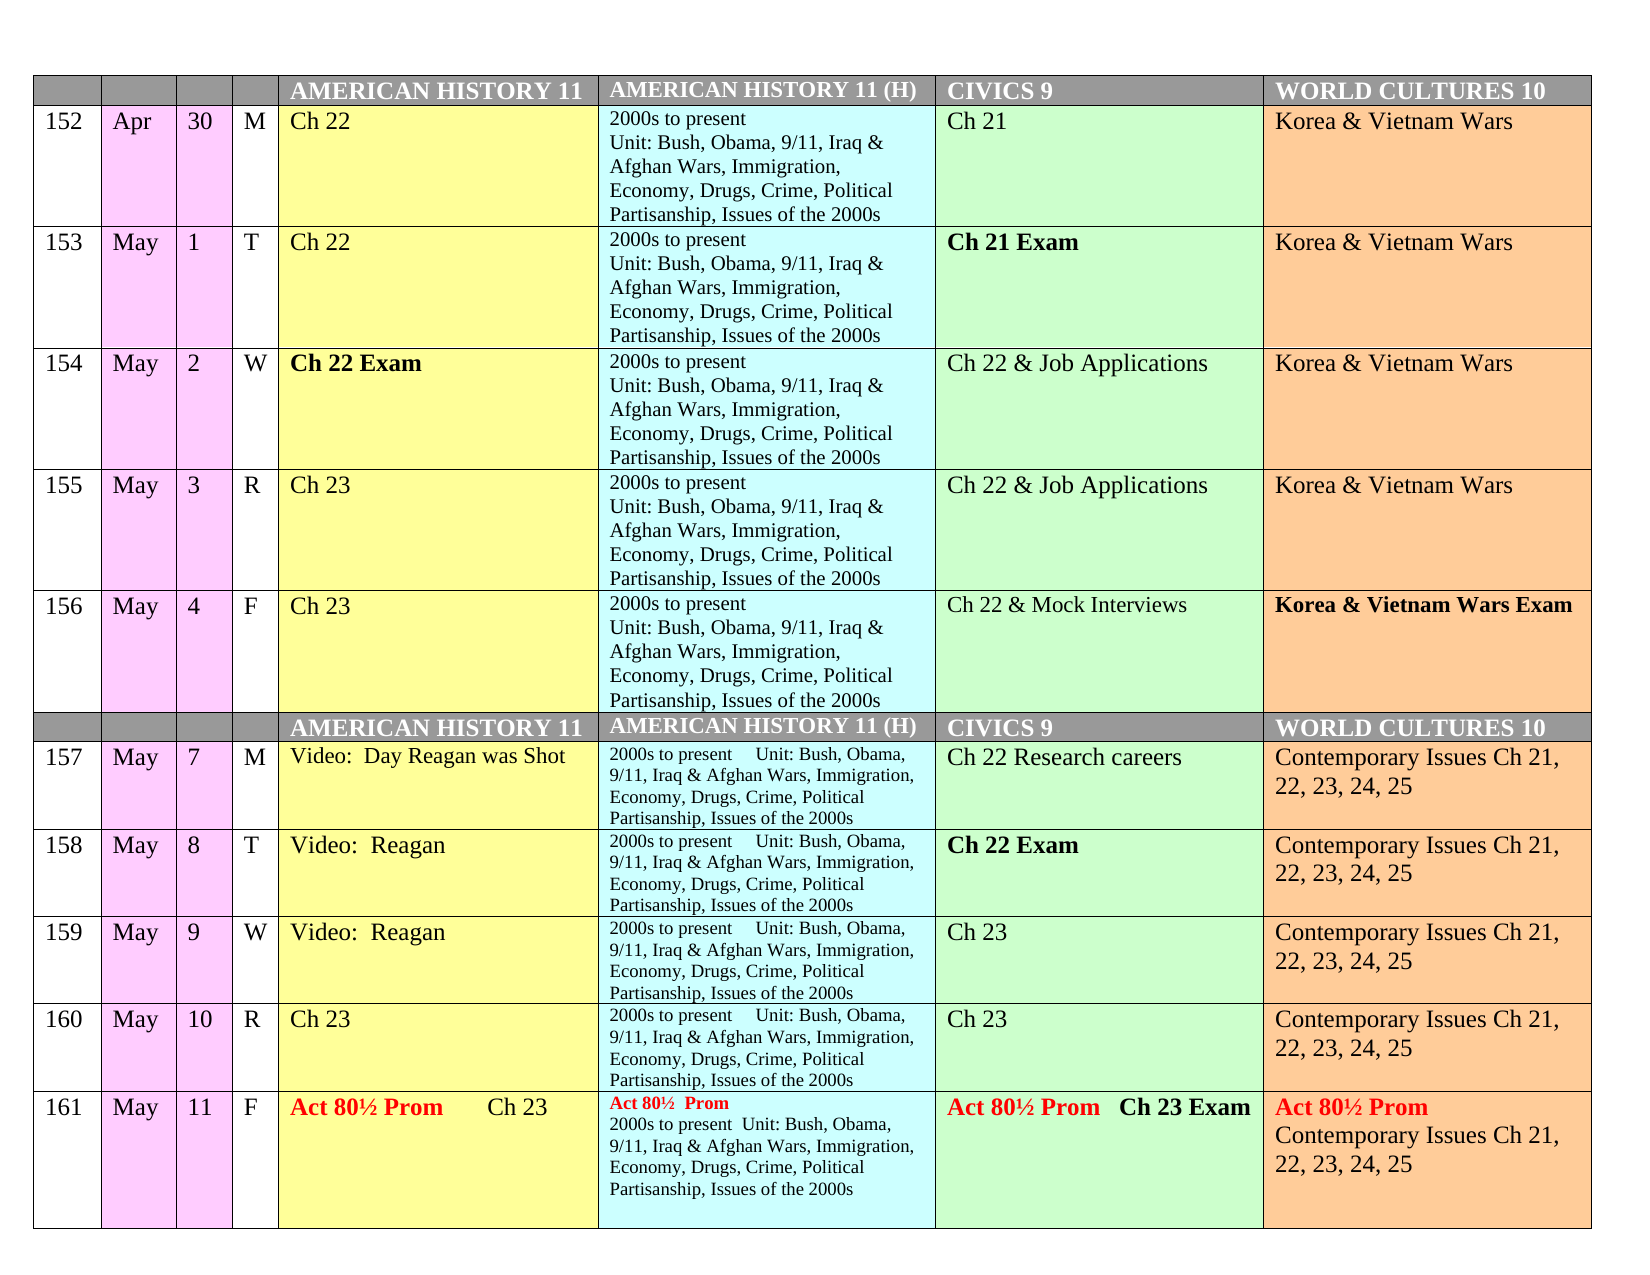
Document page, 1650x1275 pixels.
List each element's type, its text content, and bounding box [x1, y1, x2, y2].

table_cell 155 [34, 470, 101, 590]
table_cell Ch 23 [279, 470, 598, 590]
table_cell W [233, 917, 278, 1003]
table_cell May [102, 830, 176, 916]
table_cell [233, 76, 278, 105]
table_cell May [102, 470, 176, 590]
table_cell 2 [177, 349, 232, 469]
table_cell 11 [177, 1092, 232, 1228]
table_cell 2000s to present Unit: Bush, Obama, 9/11, Iraq & Afghan Wars, Immigration, Economy, Drugs, Crime, Political Partisanship, Issues of the 2000s [599, 106, 935, 226]
table_cell T [233, 227, 278, 347]
table_cell Korea & Vietnam Wars [1264, 470, 1591, 590]
table_cell 152 [34, 106, 101, 226]
table_cell Act 80½ Prom Ch 23 [279, 1092, 598, 1228]
table_cell Korea & Vietnam Wars Exam [1264, 591, 1591, 712]
table_cell 160 [34, 1004, 101, 1091]
table_cell 30 [177, 106, 232, 226]
table_cell Video: Day Reagan was Shot [279, 742, 598, 829]
table_cell 8 [177, 830, 232, 916]
table_cell Ch 22 Research careers [936, 742, 1263, 829]
table_cell Korea & Vietnam Wars [1264, 106, 1591, 226]
table_cell F [233, 1092, 278, 1228]
table_cell 156 [34, 591, 101, 712]
table_cell AMERICAN HISTORY 11 [279, 76, 598, 105]
table_cell T [233, 830, 278, 916]
table_cell Ch 23 [279, 1004, 598, 1091]
table_cell Korea & Vietnam Wars [1264, 227, 1591, 347]
table_cell [34, 76, 101, 105]
table_cell AMERICAN HISTORY 11 [279, 713, 598, 741]
table_cell 158 [34, 830, 101, 916]
table_cell CIVICS 9 [936, 76, 1263, 105]
table_cell 153 [34, 227, 101, 347]
table_cell 2000s to present Unit: Bush, Obama, 9/11, Iraq & Afghan Wars, Immigration, Economy, Drugs, Crime, Political Partisanship, Issues of the 2000s [599, 227, 935, 347]
table_cell [102, 76, 176, 105]
table_cell Contemporary Issues Ch 21, 22, 23, 24, 25 [1264, 1004, 1591, 1091]
table_cell 9 [177, 917, 232, 1003]
table_cell Apr [102, 106, 176, 226]
table_cell R [233, 1004, 278, 1091]
table_cell [177, 713, 232, 741]
table_cell [233, 713, 278, 741]
table_cell May [102, 917, 176, 1003]
table_cell Korea & Vietnam Wars [1264, 349, 1591, 469]
table_cell 161 [34, 1092, 101, 1228]
table_cell [102, 713, 176, 741]
table_cell 2000s to present Unit: Bush, Obama, 9/11, Iraq & Afghan Wars, Immigration, Economy, Drugs, Crime, Political Partisanship, Issues of the 2000s [599, 917, 935, 1003]
table_cell Ch 22 & Job Applications [936, 470, 1263, 590]
table_cell 4 [177, 591, 232, 712]
table_cell Act 80½ Prom 2000s to present Unit: Bush, Obama, 9/11, Iraq & Afghan Wars, Immigration, Economy, Drugs, Crime, Political Partisanship, Issues of the 2000s [599, 1092, 935, 1228]
table_cell W [233, 349, 278, 469]
table_cell 2000s to present Unit: Bush, Obama, 9/11, Iraq & Afghan Wars, Immigration, Economy, Drugs, Crime, Political Partisanship, Issues of the 2000s [599, 470, 935, 590]
table_cell Ch 23 [936, 917, 1263, 1003]
table_cell 2000s to present Unit: Bush, Obama, 9/11, Iraq & Afghan Wars, Immigration, Economy, Drugs, Crime, Political Partisanship, Issues of the 2000s [599, 591, 935, 712]
table_cell Ch 22 [279, 106, 598, 226]
table_cell 2000s to present Unit: Bush, Obama, 9/11, Iraq & Afghan Wars, Immigration, Economy, Drugs, Crime, Political Partisanship, Issues of the 2000s [599, 742, 935, 829]
table_cell [34, 713, 101, 741]
table_cell May [102, 1092, 176, 1228]
table_cell Contemporary Issues Ch 21, 22, 23, 24, 25 [1264, 742, 1591, 829]
table_cell May [102, 1004, 176, 1091]
table_cell Ch 22 & Job Applications [936, 349, 1263, 469]
table_cell Contemporary Issues Ch 21, 22, 23, 24, 25 [1264, 830, 1591, 916]
table_cell 2000s to present Unit: Bush, Obama, 9/11, Iraq & Afghan Wars, Immigration, Economy, Drugs, Crime, Political Partisanship, Issues of the 2000s [599, 830, 935, 916]
table_cell M [233, 106, 278, 226]
table_cell [177, 76, 232, 105]
table_cell 2000s to present Unit: Bush, Obama, 9/11, Iraq & Afghan Wars, Immigration, Economy, Drugs, Crime, Political Partisanship, Issues of the 2000s [599, 349, 935, 469]
table_cell 10 [177, 1004, 232, 1091]
table_cell 3 [177, 470, 232, 590]
table_cell May [102, 349, 176, 469]
table_cell Ch 23 [936, 1004, 1263, 1091]
table_cell 154 [34, 349, 101, 469]
table_cell Act 80½ Prom Ch 23 Exam [936, 1092, 1263, 1228]
table_cell WORLD CULTURES 10 [1264, 713, 1591, 741]
table_cell Ch 22 Exam [279, 349, 598, 469]
table_cell Contemporary Issues Ch 21, 22, 23, 24, 25 [1264, 917, 1591, 1003]
table_cell Video: Reagan [279, 917, 598, 1003]
table_cell May [102, 227, 176, 347]
table_cell WORLD CULTURES 10 [1264, 76, 1591, 105]
table_cell 1 [177, 227, 232, 347]
table_cell Video: Reagan [279, 830, 598, 916]
table_cell F [233, 591, 278, 712]
table_cell AMERICAN HISTORY 11 (H) [599, 76, 935, 105]
table_cell 2000s to present Unit: Bush, Obama, 9/11, Iraq & Afghan Wars, Immigration, Economy, Drugs, Crime, Political Partisanship, Issues of the 2000s [599, 1004, 935, 1091]
table_cell Ch 22 & Mock Interviews [936, 591, 1263, 712]
table_cell Ch 22 Exam [936, 830, 1263, 916]
table_cell 7 [177, 742, 232, 829]
table_cell May [102, 591, 176, 712]
table_cell 159 [34, 917, 101, 1003]
table_cell Act 80½ Prom Contemporary Issues Ch 21, 22, 23, 24, 25 [1264, 1092, 1591, 1228]
table_cell Ch 21 Exam [936, 227, 1263, 347]
table_cell 157 [34, 742, 101, 829]
table_cell AMERICAN HISTORY 11 (H) [599, 713, 935, 741]
table_cell Ch 21 [936, 106, 1263, 226]
table_cell CIVICS 9 [936, 713, 1263, 741]
table_cell Ch 22 [279, 227, 598, 347]
table_cell May [102, 742, 176, 829]
table_cell M [233, 742, 278, 829]
table_cell R [233, 470, 278, 590]
table_cell Ch 23 [279, 591, 598, 712]
